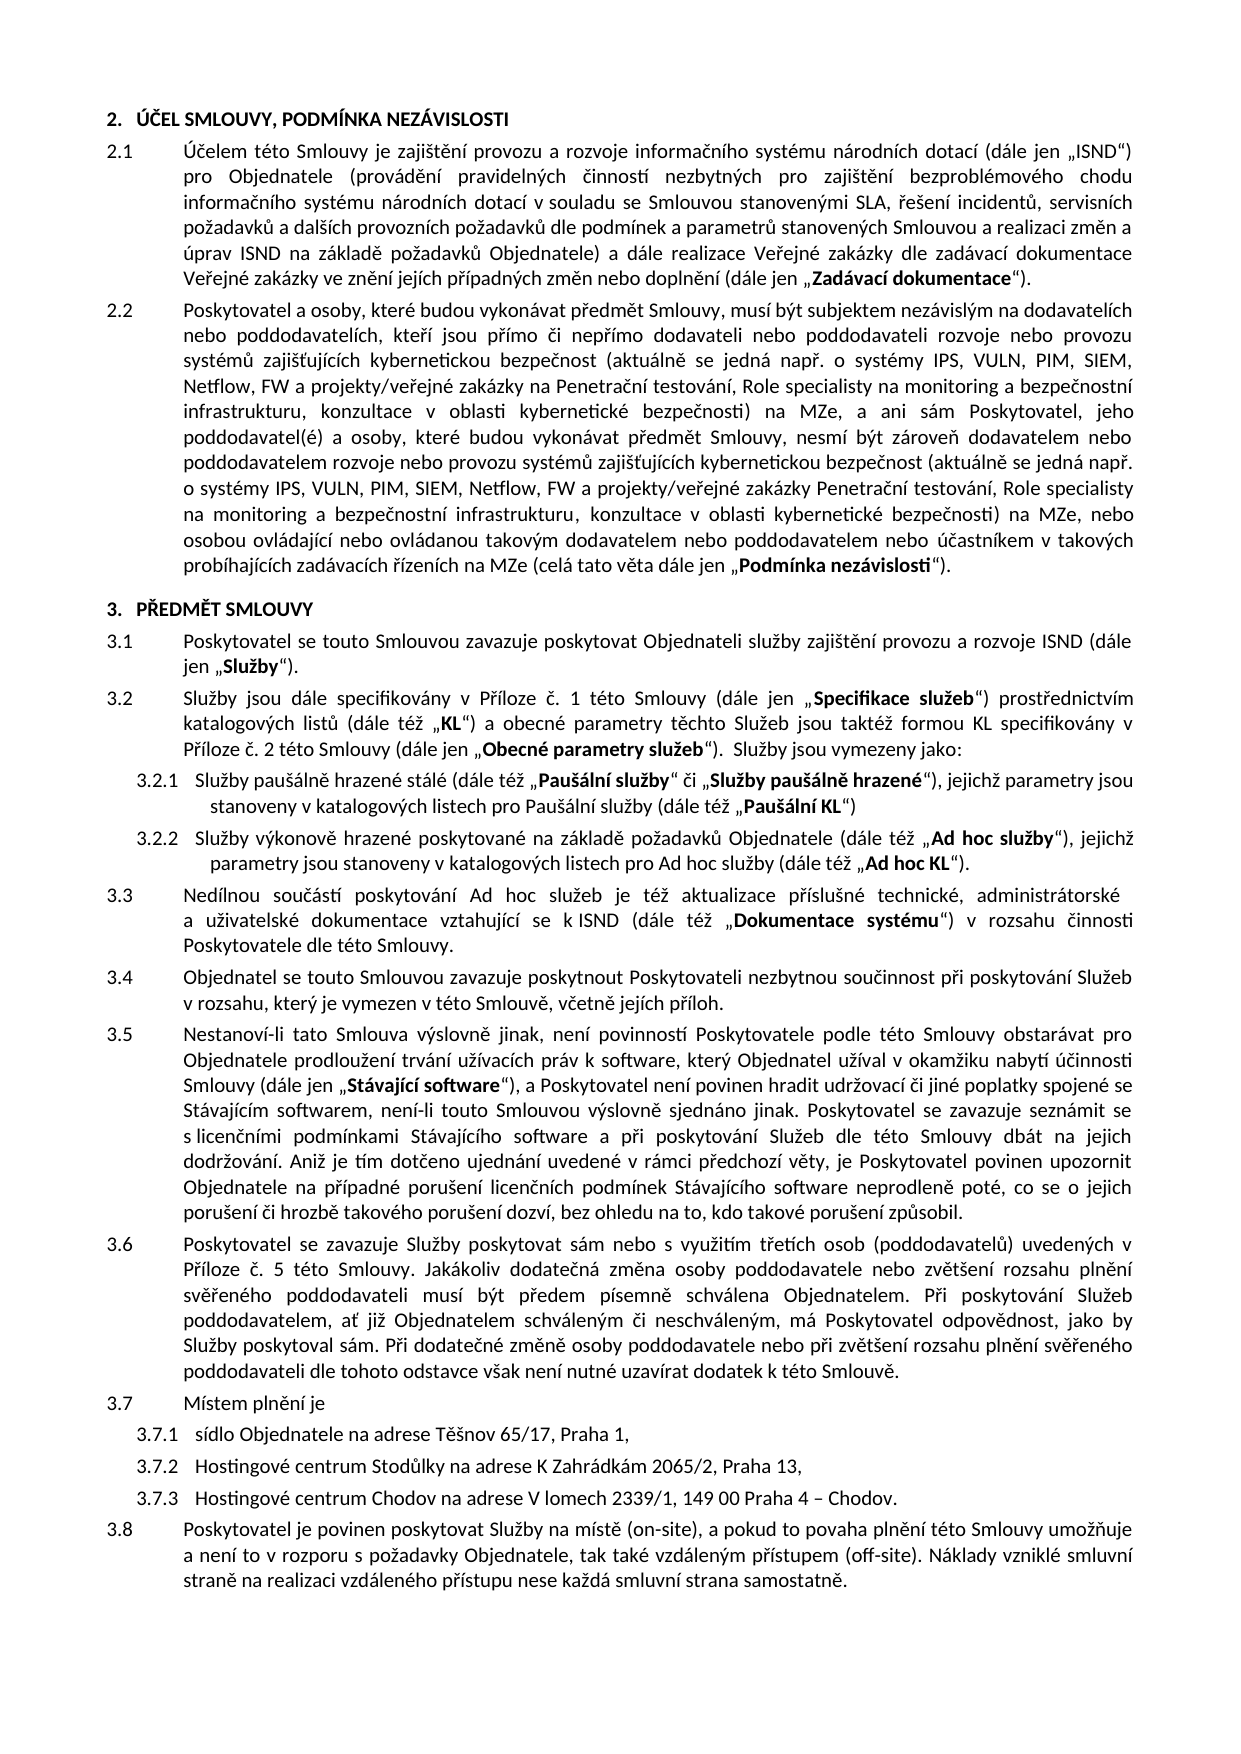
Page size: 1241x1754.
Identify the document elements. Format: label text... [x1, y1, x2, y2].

text Poskytovatel je povinen poskytovat Služby na místě (on-site), a pokud to povaha plnění této Smlouvy umožňuje a není to v rozporu s požadavky Objednatele, tak také vzdáleným přístupem (off-site). Náklady vzniklé smluvní straně na realizaci vzdáleného přístupu nese každá smluvní strana samostatně. [106, 1516, 1134, 1593]
text PŘEDMĚT SMLOUVY [106, 596, 1134, 622]
text ÚČEL SMLOUVY, PODMÍNKA NEZÁVISLOSTI [106, 106, 1134, 132]
list sídlo Objednatele na adrese Těšnov 65/17, Praha 1, [136, 1421, 1134, 1447]
text Účelem této Smlouvy je zajištění provozu a rozvoje informačního systému národních dotací (dále jen „ISND“) pro Objednatele (provádění pravidelných činností nezbytných pro zajištění bezproblémového chodu informačního systému národních dotací v souladu se Smlouvou stanovenými SLA, řešení incidentů, servisních požadavků a dalších provozních požadavků dle podmínek a parametrů stanovených Smlouvou a realizaci změn a úprav ISND na základě požadavků Objednatele) a dále realizace Veřejné zakázky dle zadávací dokumentace Veřejné zakázky ve znění jejích případných změn nebo doplnění (dále jen „Zadávací dokumentace“). [106, 138, 1134, 291]
text Nestanoví-li tato Smlouva výslovně jinak, není povinností Poskytovatele podle této Smlouvy obstarávat pro Objednatele prodloužení trvání užívacích práv k software, který Objednatel užíval v okamžiku nabytí účinnosti Smlouvy (dále jen „Stávající software“), a Poskytovatel není povinen hradit udržovací či jiné poplatky spojené se Stávajícím softwarem, není-li touto Smlouvou výslovně sjednáno jinak. Poskytovatel se zavazuje seznámit se s licenčními podmínkami Stávajícího software a při poskytování Služeb dle této Smlouvy dbát na jejich dodržování. Aniž je tím dotčeno ujednání uvedené v rámci předchozí věty, je Poskytovatel povinen upozornit Objednatele na případné porušení licenčních podmínek Stávajícího software neprodleně poté, co se o jejich porušení či hrozbě takového porušení dozví, bez ohledu na to, kdo takové porušení způsobil. [106, 1021, 1134, 1225]
list Služby paušálně hrazené stálé (dále též „Paušální služby“ či „Služby paušálně hrazené“), jejichž parametry jsou stanoveny v katalogových listech pro Paušální služby (dále též „Paušální KL“) [136, 768, 1134, 818]
text Místem plnění je [106, 1390, 1134, 1415]
text Služby jsou dále specifikovány v Příloze č. 1 této Smlouvy (dále jen „Specifikace služeb“) prostřednictvím katalogových listů (dále též „KL“) a obecné parametry těchto Služeb jsou taktéž formou KL specifikovány v Příloze č. 2 této Smlouvy (dále jen „Obecné parametry služeb“). Služby jsou vymezeny jako: [106, 685, 1134, 761]
text Poskytovatel a osoby, které budou vykonávat předmět Smlouvy, musí být subjektem nezávislým na dodavatelích nebo poddodavatelích, kteří jsou přímo či nepřímo dodavateli nebo poddodavateli rozvoje nebo provozu systémů zajišťujících kybernetickou bezpečnost (aktuálně se jedná např. o systémy IPS, VULN, PIM, SIEM, Netflow, FW a projekty/veřejné zakázky na Penetrační testování, Role specialisty na monitoring a bezpečnostní infrastrukturu, konzultace v oblasti kybernetické bezpečnosti) na MZe, a ani sám Poskytovatel, jeho poddodavatel(é) a osoby, které budou vykonávat předmět Smlouvy, nesmí být zároveň dodavatelem nebo poddodavatelem rozvoje nebo provozu systémů zajišťujících kybernetickou bezpečnost (aktuálně se jedná např. o systémy IPS, VULN, PIM, SIEM, Netflow, FW a projekty/veřejné zakázky Penetrační testování, Role specialisty na monitoring a bezpečnostní infrastrukturu, konzultace v oblasti kybernetické bezpečnosti) na MZe, nebo osobou ovládající nebo ovládanou takovým dodavatelem nebo poddodavatelem nebo účastníkem v takových probíhajících zadávacích řízeních na MZe (celá tato věta dále jen „Podmínka nezávislosti“). [106, 297, 1134, 578]
list Hostingové centrum Stodůlky na adrese K Zahrádkám 2065/2, Praha 13, [136, 1453, 1134, 1478]
text Poskytovatel se touto Smlouvou zavazuje poskytovat Objednateli služby zajištění provozu a rozvoje ISND (dále jen „Služby“). [106, 628, 1134, 679]
text Nedílnou součástí poskytování Ad hoc služeb je též aktualizace příslušné technické, administrátorské a uživatelské dokumentace vztahující se k ISND (dále též „Dokumentace systému“) v rozsahu činnosti Poskytovatele dle této Smlouvy. [106, 882, 1134, 958]
list Služby výkonově hrazené poskytované na základě požadavků Objednatele (dále též „Ad hoc služby“), jejichž parametry jsou stanoveny v katalogových listech pro Ad hoc služby (dále též „Ad hoc KL“). [136, 825, 1134, 876]
text Objednatel se touto Smlouvou zavazuje poskytnout Poskytovateli nezbytnou součinnost při poskytování Služeb v rozsahu, který je vymezen v této Smlouvě, včetně jejích příloh. [106, 964, 1134, 1015]
text Poskytovatel se zavazuje Služby poskytovat sám nebo s využitím třetích osob (poddodavatelů) uvedených v Příloze č. 5 této Smlouvy. Jakákoliv dodatečná změna osoby poddodavatele nebo zvětšení rozsahu plnění svěřeného poddodavateli musí být předem písemně schválena Objednatelem. Při poskytování Služeb poddodavatelem, ať již Objednatelem schváleným či neschváleným, má Poskytovatel odpovědnost, jako by Služby poskytoval sám. Při dodatečné změně osoby poddodavatele nebo při zvětšení rozsahu plnění svěřeného poddodavateli dle tohoto odstavce však není nutné uzavírat dodatek k této Smlouvě. [106, 1231, 1134, 1383]
list Hostingové centrum Chodov na adrese V lomech 2339/1, 149 00 Praha 4 – Chodov. [136, 1485, 1134, 1510]
